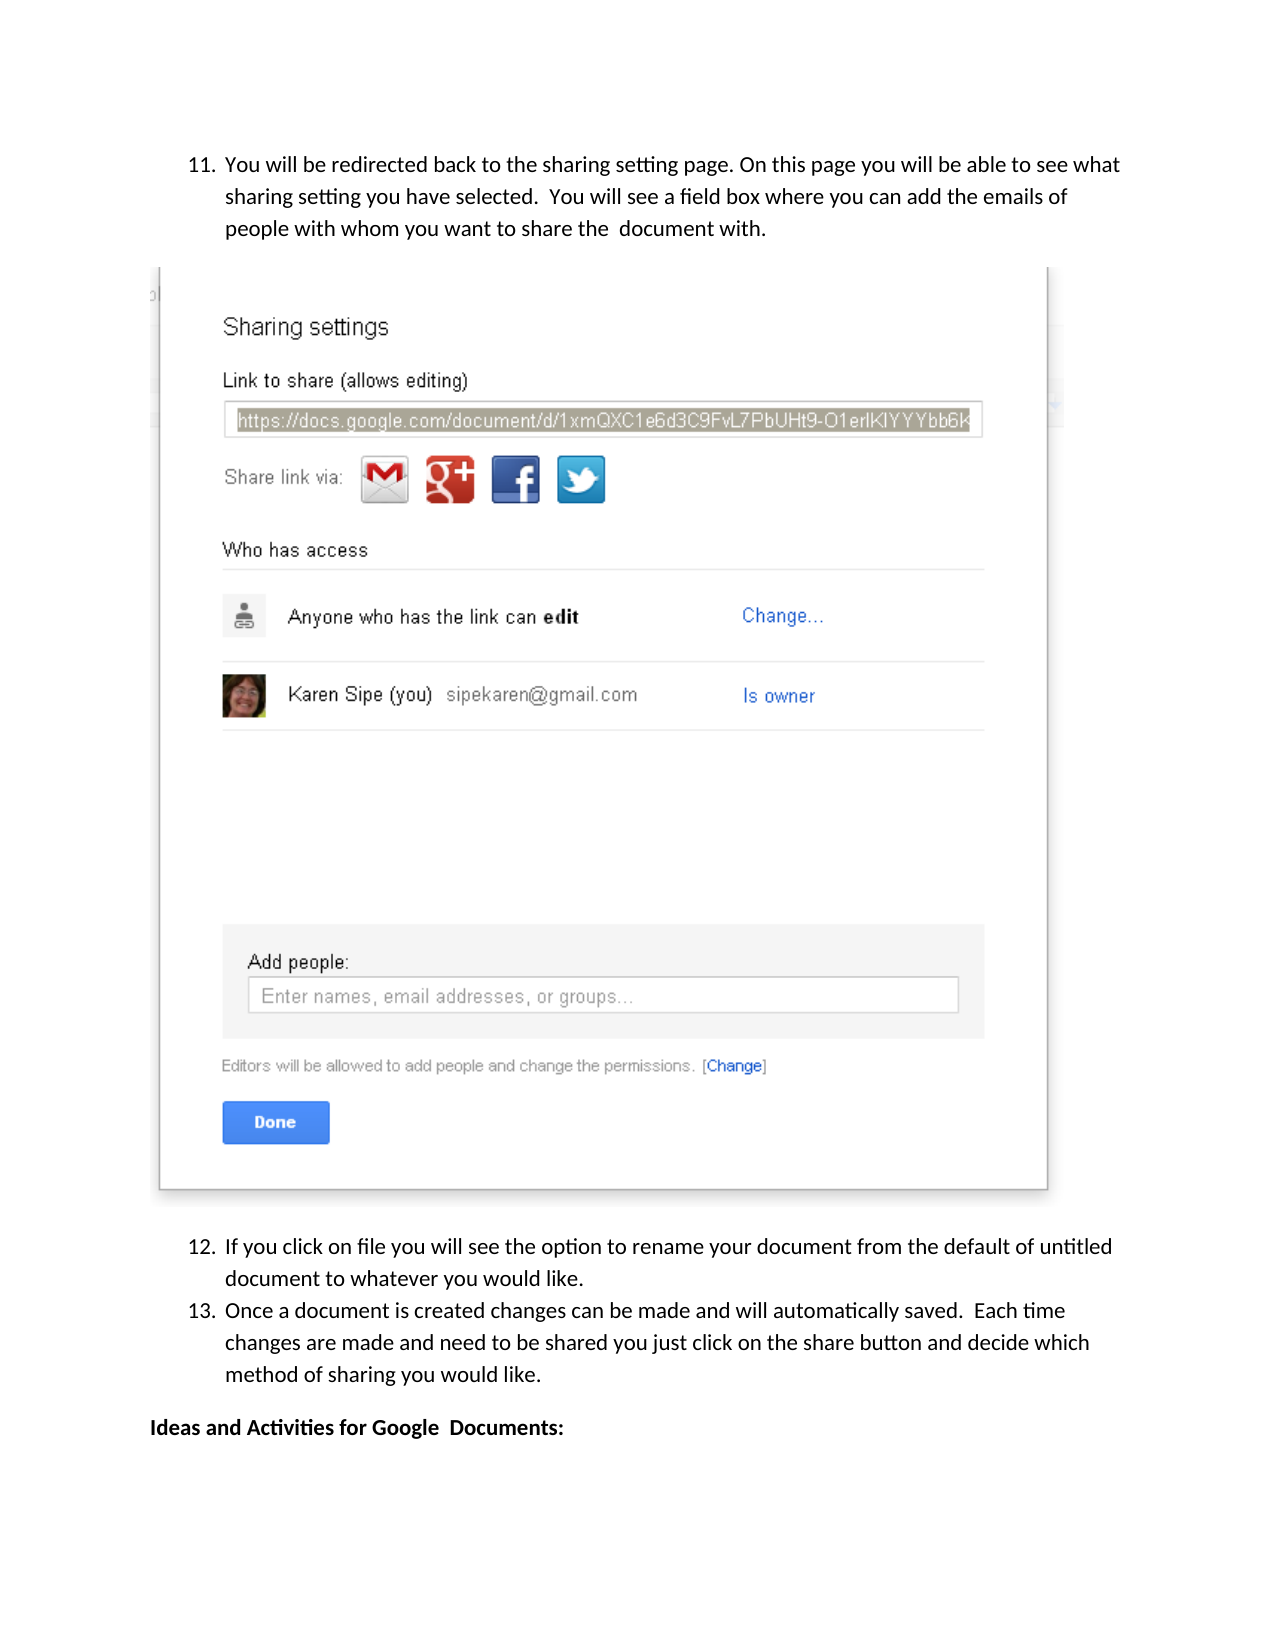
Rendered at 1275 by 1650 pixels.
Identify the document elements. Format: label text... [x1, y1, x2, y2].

list Once a document is created changes can be made and will automatically saved. Each time changes are made and need to be shared you just click on the share button and decide which method of sharing you would like. [187, 1296, 1125, 1388]
picture [150, 267, 1064, 1207]
text Ideas and Activities for Google Documents: [150, 1413, 1125, 1442]
list You will be redirected back to the sharing setting page. On this page you will be able to see what sharing setting you have selected. You will see a field box where you can add the emails of people with whom you want to share the document with. [187, 150, 1125, 242]
list If you click on file you will see the option to rename your document from the default of untitled document to whatever you would like. [187, 1232, 1125, 1292]
